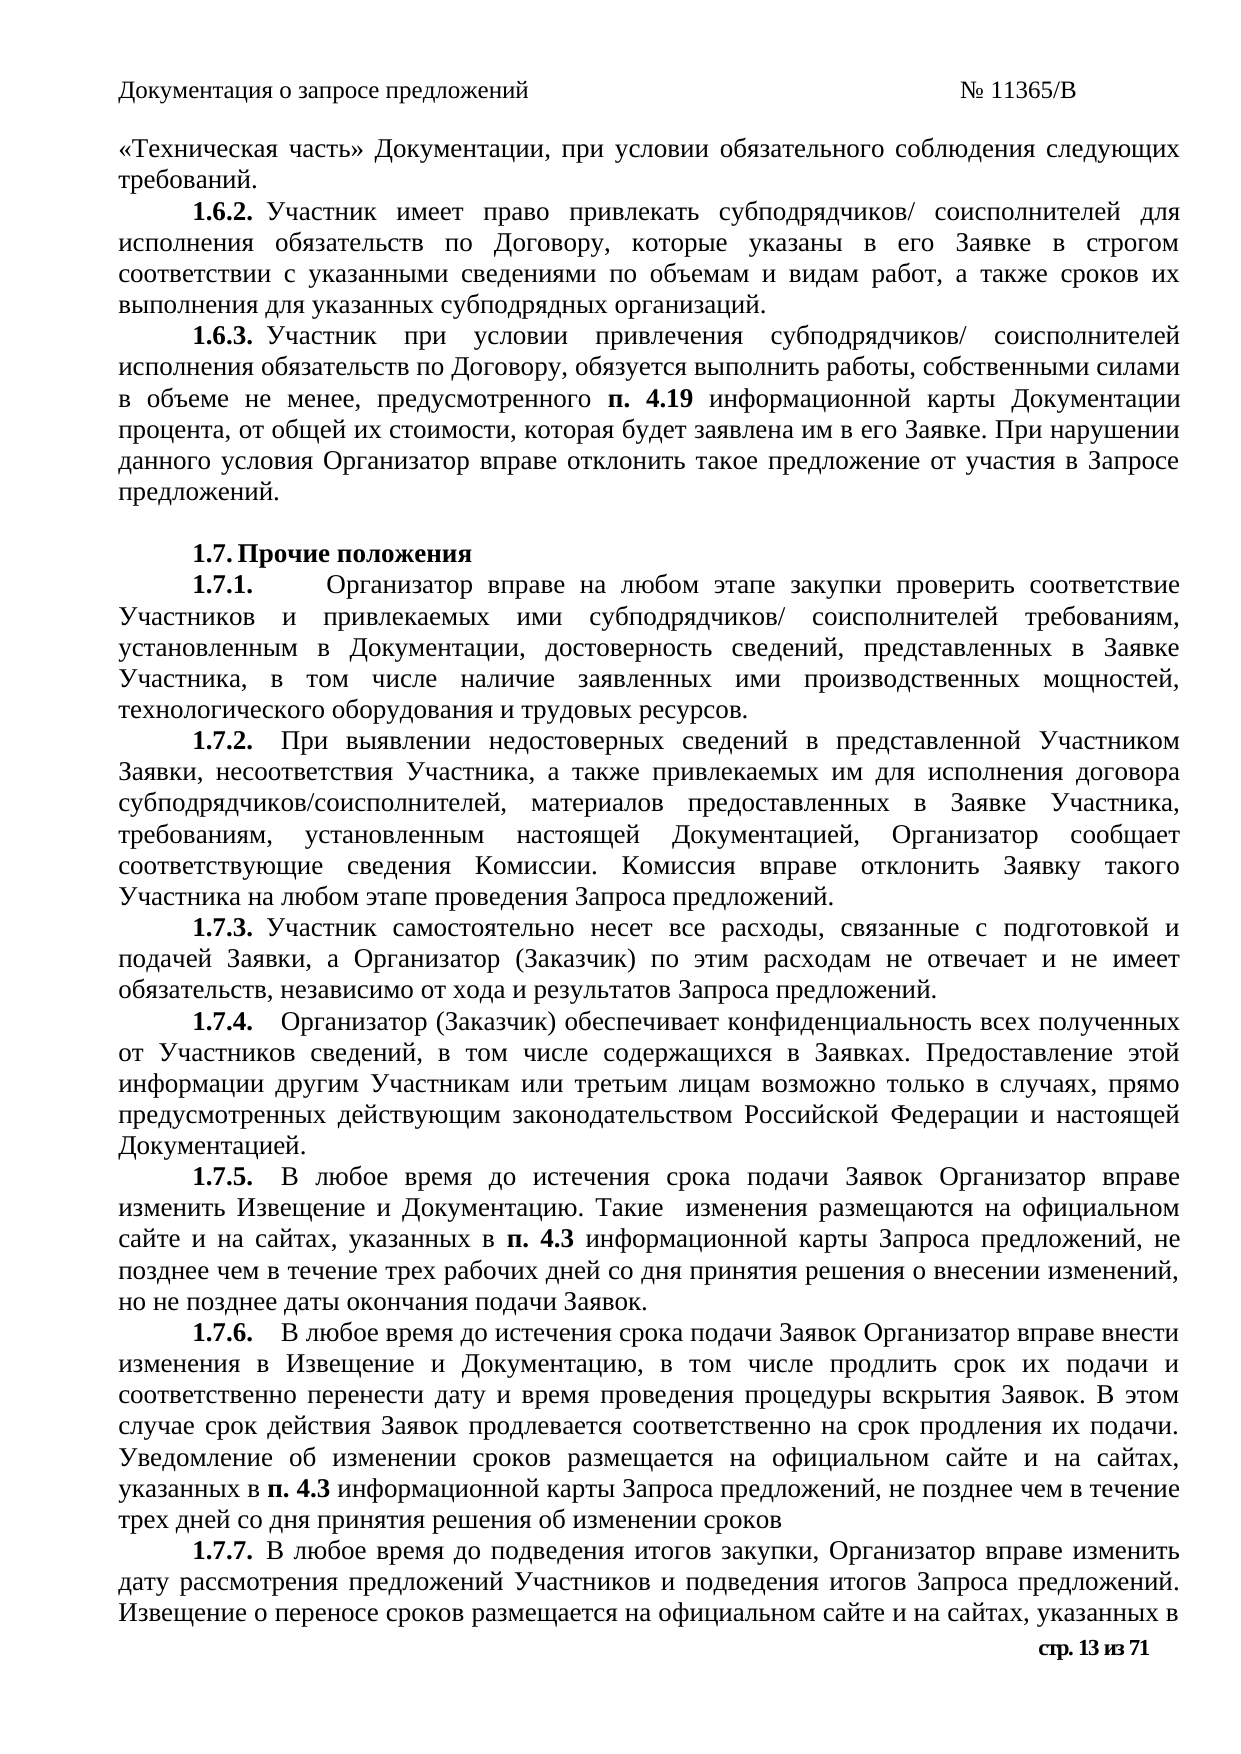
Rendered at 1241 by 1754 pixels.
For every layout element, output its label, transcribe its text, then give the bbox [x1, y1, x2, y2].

list Организатор вправе на любом этапе закупки проверить соответствие Участников и привлекаемых ими субподрядчиков/ соисполнителей требованиям, установленным в Документации, достоверность сведений, представленных в Заявке Участника, в том числе наличие заявленных ими производственных мощностей, технологического оборудования и трудовых ресурсов. [118, 568, 1181, 724]
subtitle Прочие положения [118, 537, 1181, 568]
list В любое время до истечения срока подачи Заявок Организатор вправе внести изменения в Извещение и Документацию, в том числе продлить срок их подачи и соответственно перенести дату и время проведения процедуры вскрытия Заявок. В этом случае срок действия Заявок продлевается соответственно на срок продления их подачи. Уведомление об изменении сроков размещается на официальном сайте и на сайтах, указанных в п. 4.3 информационной карты Запроса предложений, не позднее чем в течение трех дней со дня принятия решения об изменении сроков [118, 1316, 1181, 1534]
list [118, 132, 1181, 195]
list Организатор (Заказчик) обеспечивает конфиденциальность всех полученных от Участников сведений, в том числе содержащихся в Заявках. Предоставление этой информации другим Участникам или третьим лицам возможно только в случаях, прямо предусмотренных действующим законодательством Российской Федерации и настоящей Документацией. [118, 1004, 1181, 1160]
list Участник имеет право привлекать субподрядчиков/ соисполнителей для исполнения обязательств по Договору, которые указаны в его Заявке в строгом соответствии с указанными сведениями по объемам и видам работ, а также сроков их выполнения для указанных субподрядных организаций. [118, 195, 1181, 319]
list Участник при условии привлечения субподрядчиков/ соисполнителей исполнения обязательств по Договору, обязуется выполнить работы, собственными силами в объеме не менее, предусмотренного п. 4.19 информационной карты Документации процента, от общей их стоимости, которая будет заявлена им в его Заявке. При нарушении данного условия Организатор вправе отклонить такое предложение от участия в Запросе предложений. [118, 319, 1181, 506]
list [118, 1534, 1181, 1627]
list При выявлении недостоверных сведений в представленной Участником Заявки, несоответствия Участника, а также привлекаемых им для исполнения договора субподрядчиков/соисполнителей, материалов предоставленных в Заявке Участника, требованиям, установленным настоящей Документацией, Организатор сообщает соответствующие сведения Комиссии. Комиссия вправе отклонить Заявку такого Участника на любом этапе проведения Запроса предложений. [118, 724, 1181, 911]
list В любое время до истечения срока подачи Заявок Организатор вправе изменить Извещение и Документацию. Такие изменения размещаются на официальном сайте и на сайтах, указанных в п. 4.3 информационной карты Запроса предложений, не позднее чем в течение трех рабочих дней со дня принятия решения о внесении изменений, но не позднее даты окончания подачи Заявок. [118, 1160, 1181, 1316]
list Участник самостоятельно несет все расходы, связанные с подготовкой и подачей Заявки, а Организатор (Заказчик) по этим расходам не отвечает и не имеет обязательств, независимо от хода и результатов Запроса предложений. [118, 911, 1181, 1004]
